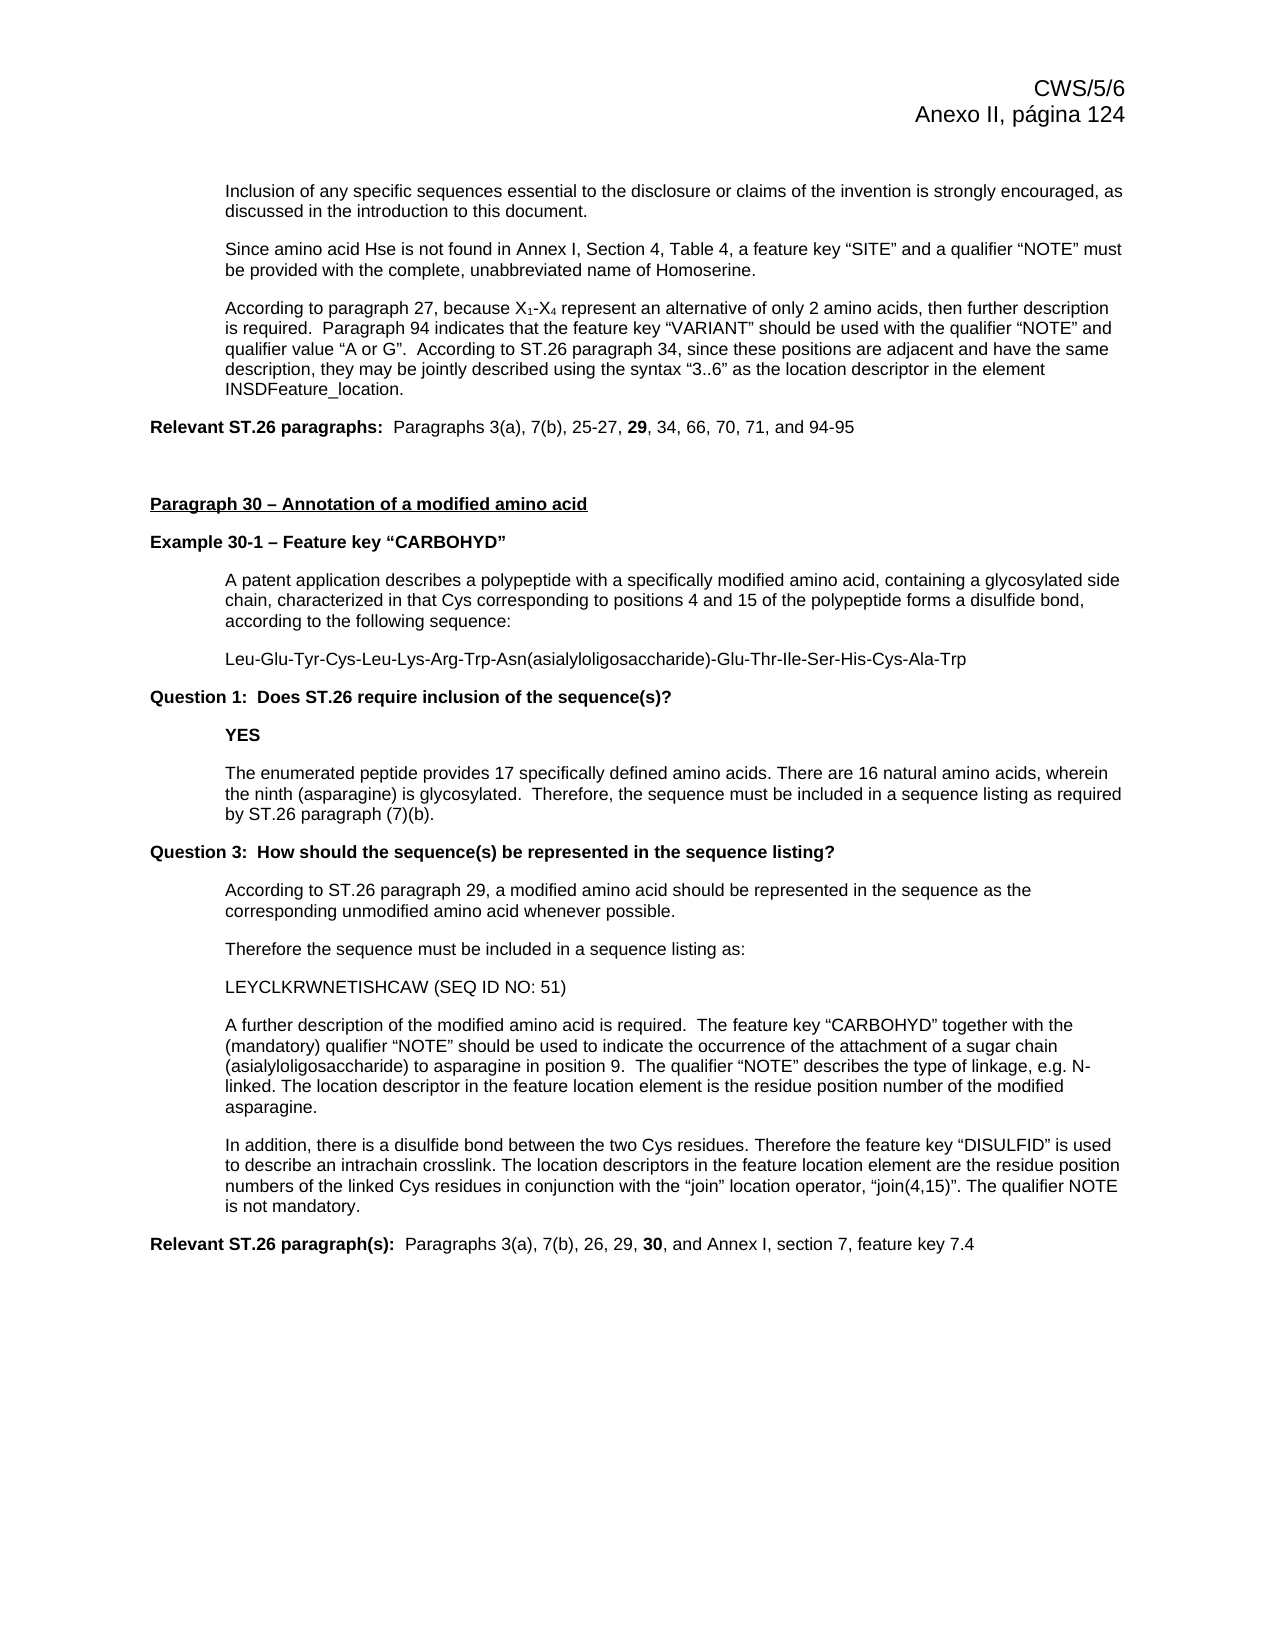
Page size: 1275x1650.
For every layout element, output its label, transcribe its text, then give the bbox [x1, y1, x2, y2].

text The enumerated peptide provides 17 specifically defined amino acids. There are 16 natural amino acids, wherein the ninth (asparagine) is glycosylated. Therefore, the sequence must be included in a sequence listing as required by ST.26 paragraph (7)(b). [225, 763, 1125, 824]
text Leu-Glu-Tyr-Cys-Leu-Lys-Arg-Trp-Asn(asialyloligosaccharide)-Glu-Thr-Ile-Ser-His-Cys-Ala-Trp [225, 649, 1125, 669]
text According to ST.26 paragraph 29, a modified amino acid should be represented in the sequence as the corresponding unmodified amino acid whenever possible. [225, 880, 1125, 921]
text A further description of the modified amino acid is required. The feature key “CARBOHYD” together with the (mandatory) qualifier “NOTE” should be used to indicate the occurrence of the attachment of a sugar chain (asialyloligosaccharide) to asparagine in position 9. The qualifier “NOTE” describes the type of linkage, e.g. N-linked. The location descriptor in the feature location element is the residue position number of the modified asparagine. [225, 1015, 1125, 1117]
text Question 1: Does ST.26 require inclusion of the sequence(s)? [150, 687, 1125, 707]
text According to paragraph 27, because X1-X4 represent an alternative of only 2 amino acids, then further description is required. Paragraph 94 indicates that the feature key “VARIANT” should be used with the qualifier “NOTE” and qualifier value “A or G”. According to ST.26 paragraph 34, since these positions are adjacent and have the same description, they may be jointly described using the syntax “3..6” as the location descriptor in the element INSDFeature_location. [225, 297, 1125, 399]
text In addition, there is a disulfide bond between the two Cys residues. Therefore the feature key “DISULFID” is used to describe an intrachain crosslink. The location descriptors in the feature location element are the residue position numbers of the linked Cys residues in conjunction with the “join” location operator, “join(4,15)”. The qualifier NOTE is not mandatory. [225, 1135, 1125, 1216]
text Relevant ST.26 paragraphs: Paragraphs 3(a), 7(b), 25-27, 29, 34, 66, 70, 71, and 94-95 [150, 417, 1125, 438]
text Since amino acid Hse is not found in Annex I, Section 4, Table 4, a feature key “SITE” and a qualifier “NOTE” must be provided with the complete, unabbreviated name of Homoserine. [756, 239, 1125, 280]
text Question 3: How should the sequence(s) be represented in the sequence listing? [150, 842, 1125, 862]
text Example 30-1 – Feature key “CARBOHYD” [150, 532, 1125, 552]
text A patent application describes a polypeptide with a specifically modified amino acid, containing a glycosylated side chain, characterized in that Cys corresponding to positions 4 and 15 of the polypeptide forms a disulfide bond, according to the following sequence: [225, 570, 1125, 631]
text YES [225, 725, 1125, 745]
text Therefore the sequence must be included in a sequence listing as: [225, 939, 1125, 959]
text LEYCLKRWNETISHCAW (SEQ ID NO: 51) [225, 977, 1125, 997]
text Paragraph 30 – Annotation of a modified amino acid [150, 493, 1125, 514]
text Relevant ST.26 paragraph(s): Paragraphs 3(a), 7(b), 26, 29, 30, and Annex I, section 7, feature key 7.4 [150, 1234, 1125, 1254]
text Inclusion of any specific sequences essential to the disclosure or claims of the invention is strongly encouraged, as discussed in the introduction to this document. [225, 180, 1125, 221]
